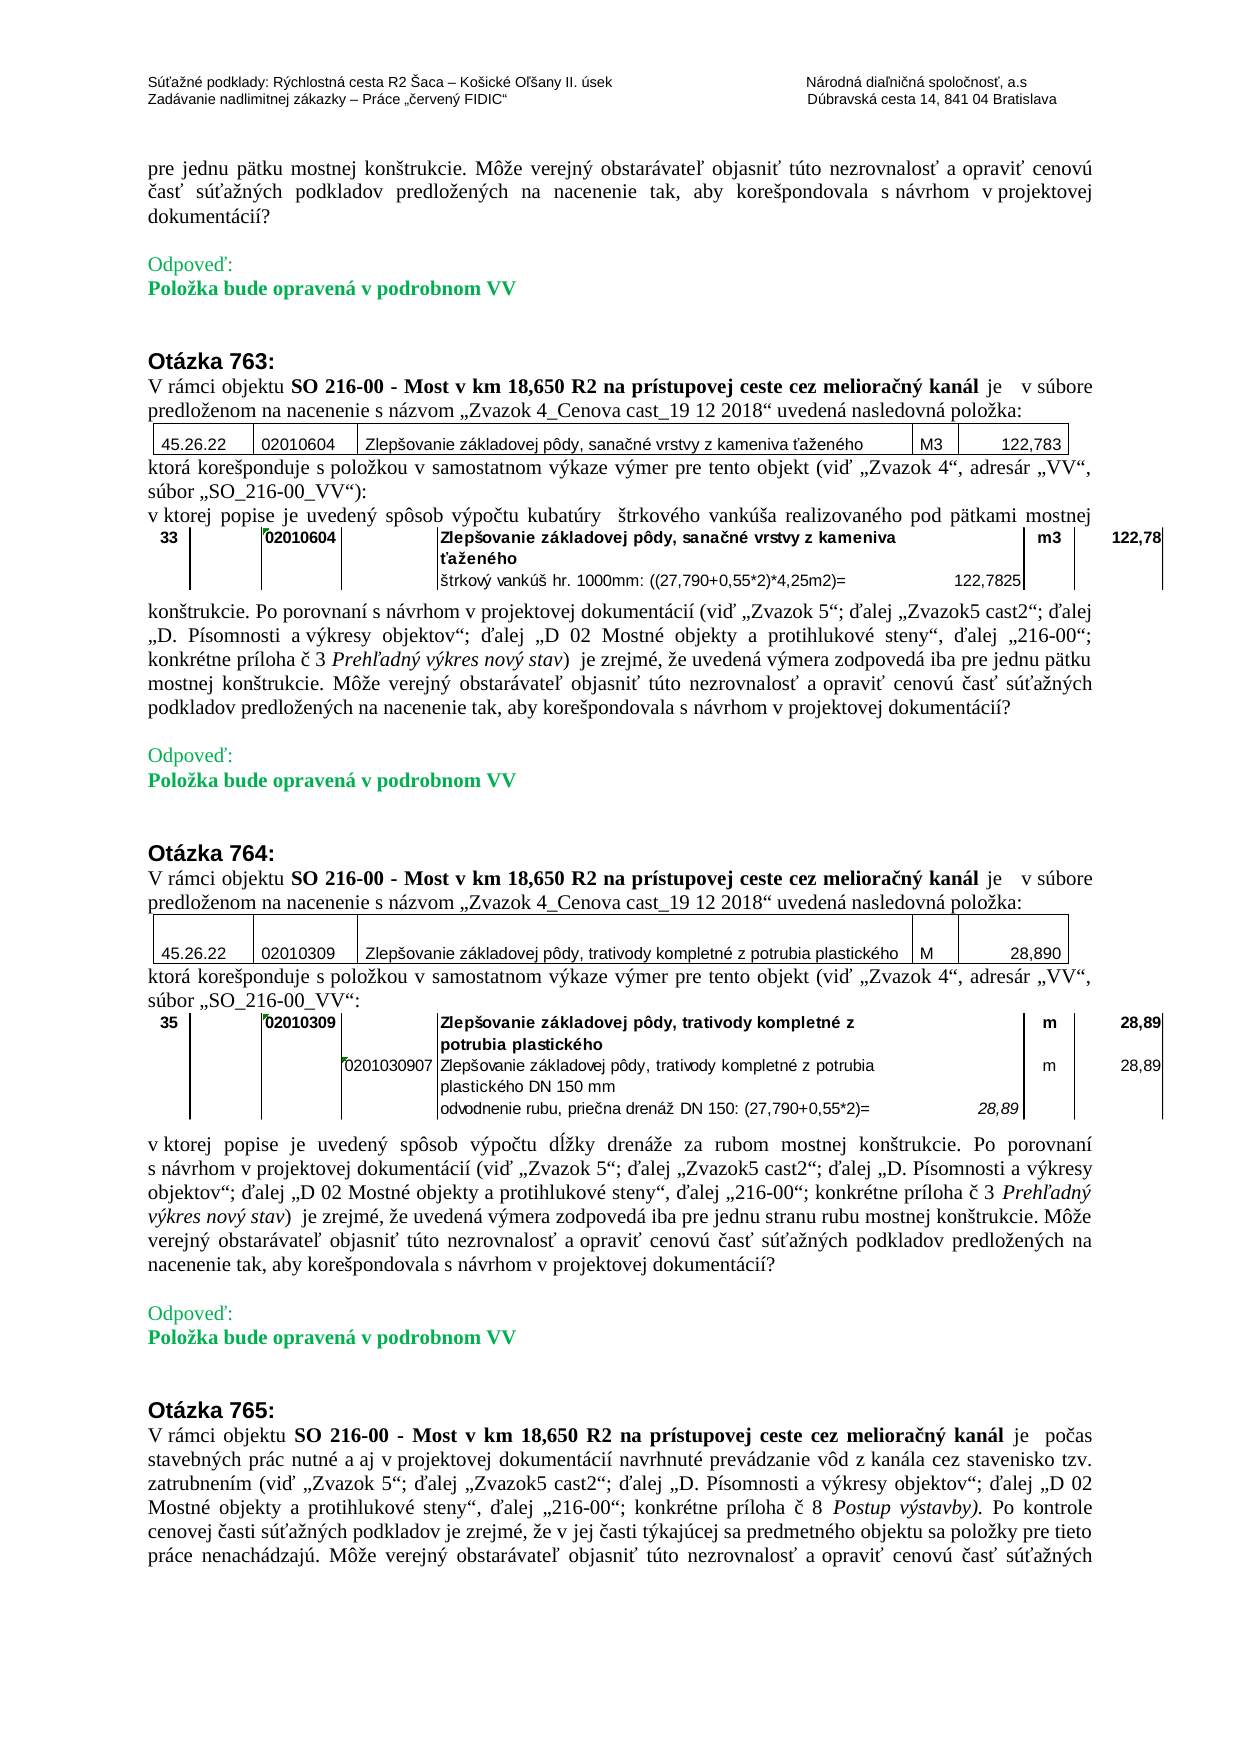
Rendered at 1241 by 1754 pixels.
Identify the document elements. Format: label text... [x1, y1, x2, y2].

text Položka bude opravená v podrobnom VV [148, 767, 1093, 792]
table_header M3 [913, 424, 958, 454]
table_header 45.26.22 [154, 424, 253, 454]
table_header 45.26.22 [154, 915, 253, 963]
text Otázka 763: [148, 348, 1093, 374]
table_header 02010309 [254, 915, 357, 963]
table_header Zlepšovanie základovej pôdy, trativody kompletné z potrubia plastického [358, 915, 912, 963]
text v ktorej popise je uvedený spôsob výpočtu dĺžky drenáže za rubom mostnej konštrukcie. Po porovnaní s návrhom v projektovej dokumentácií (viď „Zvazok 5“; ďalej „Zvazok5 cast2“; ďalej „D. Písomnosti a výkresy objektov“; ďalej „D 02 Mostné objekty a protihlukové steny“, ďalej „216-00“; konkrétne príloha č 3 Prehľadný výkres nový stav) je zrejmé, že uvedená výmera zodpovedá iba pre jednu stranu rubu mostnej konštrukcie. Môže verejný obstarávateľ objasniť túto nezrovnalosť a opraviť cenovú časť súťažných podkladov predložených na nacenenie tak, aby korešpondovala s návrhom v projektovej dokumentácií? [148, 1012, 1093, 1276]
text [148, 1423, 1093, 1567]
text Otázka 764: [148, 840, 1093, 866]
text v ktorej popise je uvedený spôsob výpočtu kubatúry štrkového vankúša realizovaného pod pätkami mostnej konštrukcie. Po porovnaní s návrhom v projektovej dokumentácií (viď „Zvazok 5“; ďalej „Zvazok5 cast2“; ďalej „D. Písomnosti a výkresy objektov“; ďalej „D 02 Mostné objekty a protihlukové steny“, ďalej „216-00“; konkrétne príloha č 3 Prehľadný výkres nový stav) je zrejmé, že uvedená výmera zodpovedá iba pre jednu pätku mostnej konštrukcie. Môže verejný obstarávateľ objasniť túto nezrovnalosť a opraviť cenovú časť súťažných podkladov predložených na nacenenie tak, aby korešpondovala s návrhom v projektovej dokumentácií? [148, 503, 1093, 719]
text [148, 155, 1093, 228]
table_header Zlepšovanie základovej pôdy, sanačné vrstvy z kameniva ťaženého [358, 424, 912, 454]
text Odpoveď: [148, 1301, 1093, 1324]
table_header 122,783 [959, 424, 1068, 454]
table_header 28,890 [959, 915, 1068, 963]
text ktorá korešponduje s položkou v samostatnom výkaze výmer pre tento objekt (viď „Zvazok 4“, adresár „VV“, súbor „SO_216-00_VV“): [148, 455, 1093, 503]
text Odpoveď: [148, 252, 1093, 276]
text Položka bude opravená v podrobnom VV [148, 276, 1093, 300]
text ktorá korešponduje s položkou v samostatnom výkaze výmer pre tento objekt (viď „Zvazok 4“, adresár „VV“, súbor „SO_216-00_VV“: [148, 964, 1093, 1012]
text Otázka 765: [148, 1397, 1093, 1423]
table_header M [913, 915, 958, 963]
text Položka bude opravená v podrobnom VV [148, 1324, 1093, 1349]
text Odpoveď: [148, 743, 1093, 767]
table_header 02010604 [254, 424, 357, 454]
